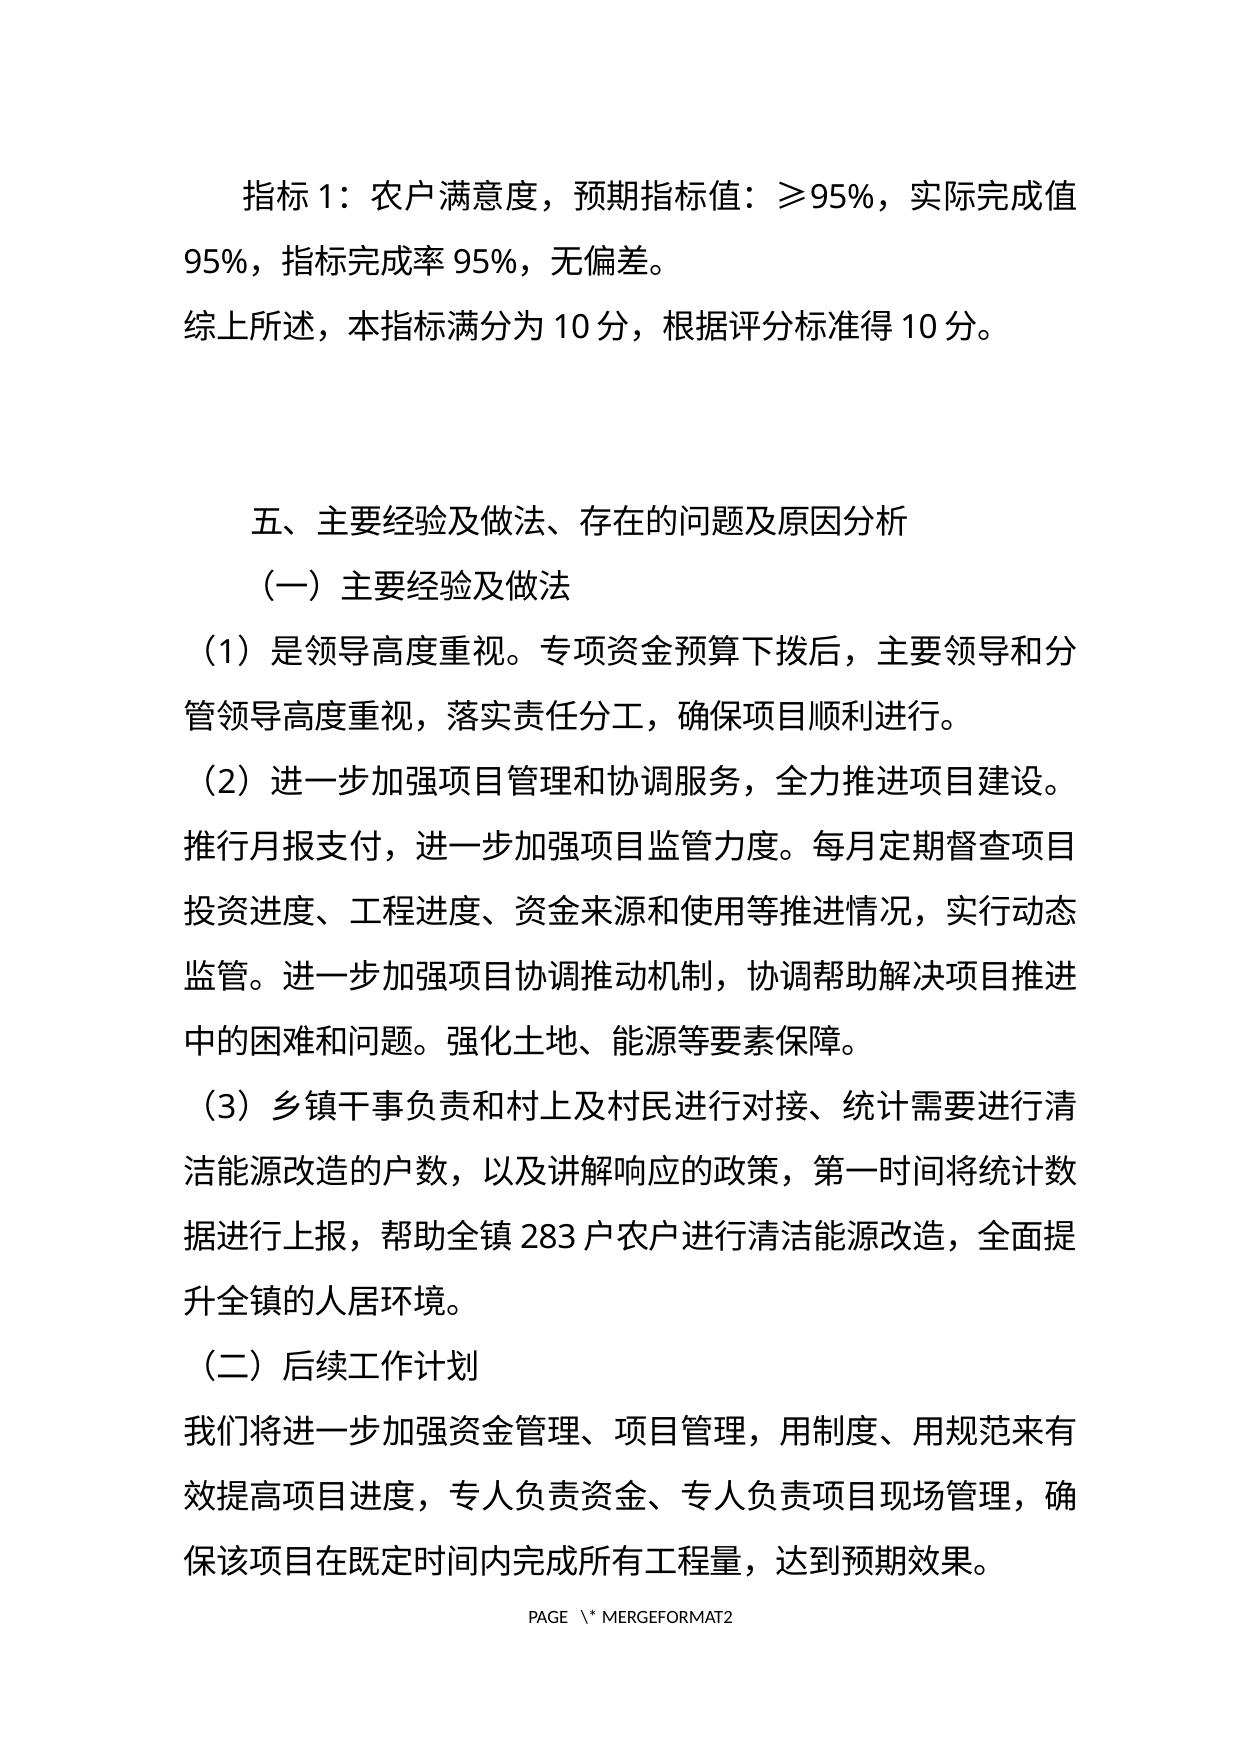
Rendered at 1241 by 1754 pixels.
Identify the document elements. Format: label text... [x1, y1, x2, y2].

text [183, 552, 1078, 1592]
text 指标1：农户满意度，预期指标值：≥95%，实际完成值95%，指标完成率95%，无偏差。 综上所述，本指标满分为10分，根据评分标准得10分。 [183, 162, 1078, 357]
list 主要经验及做法、存在的问题及原因分析 [183, 487, 1078, 552]
